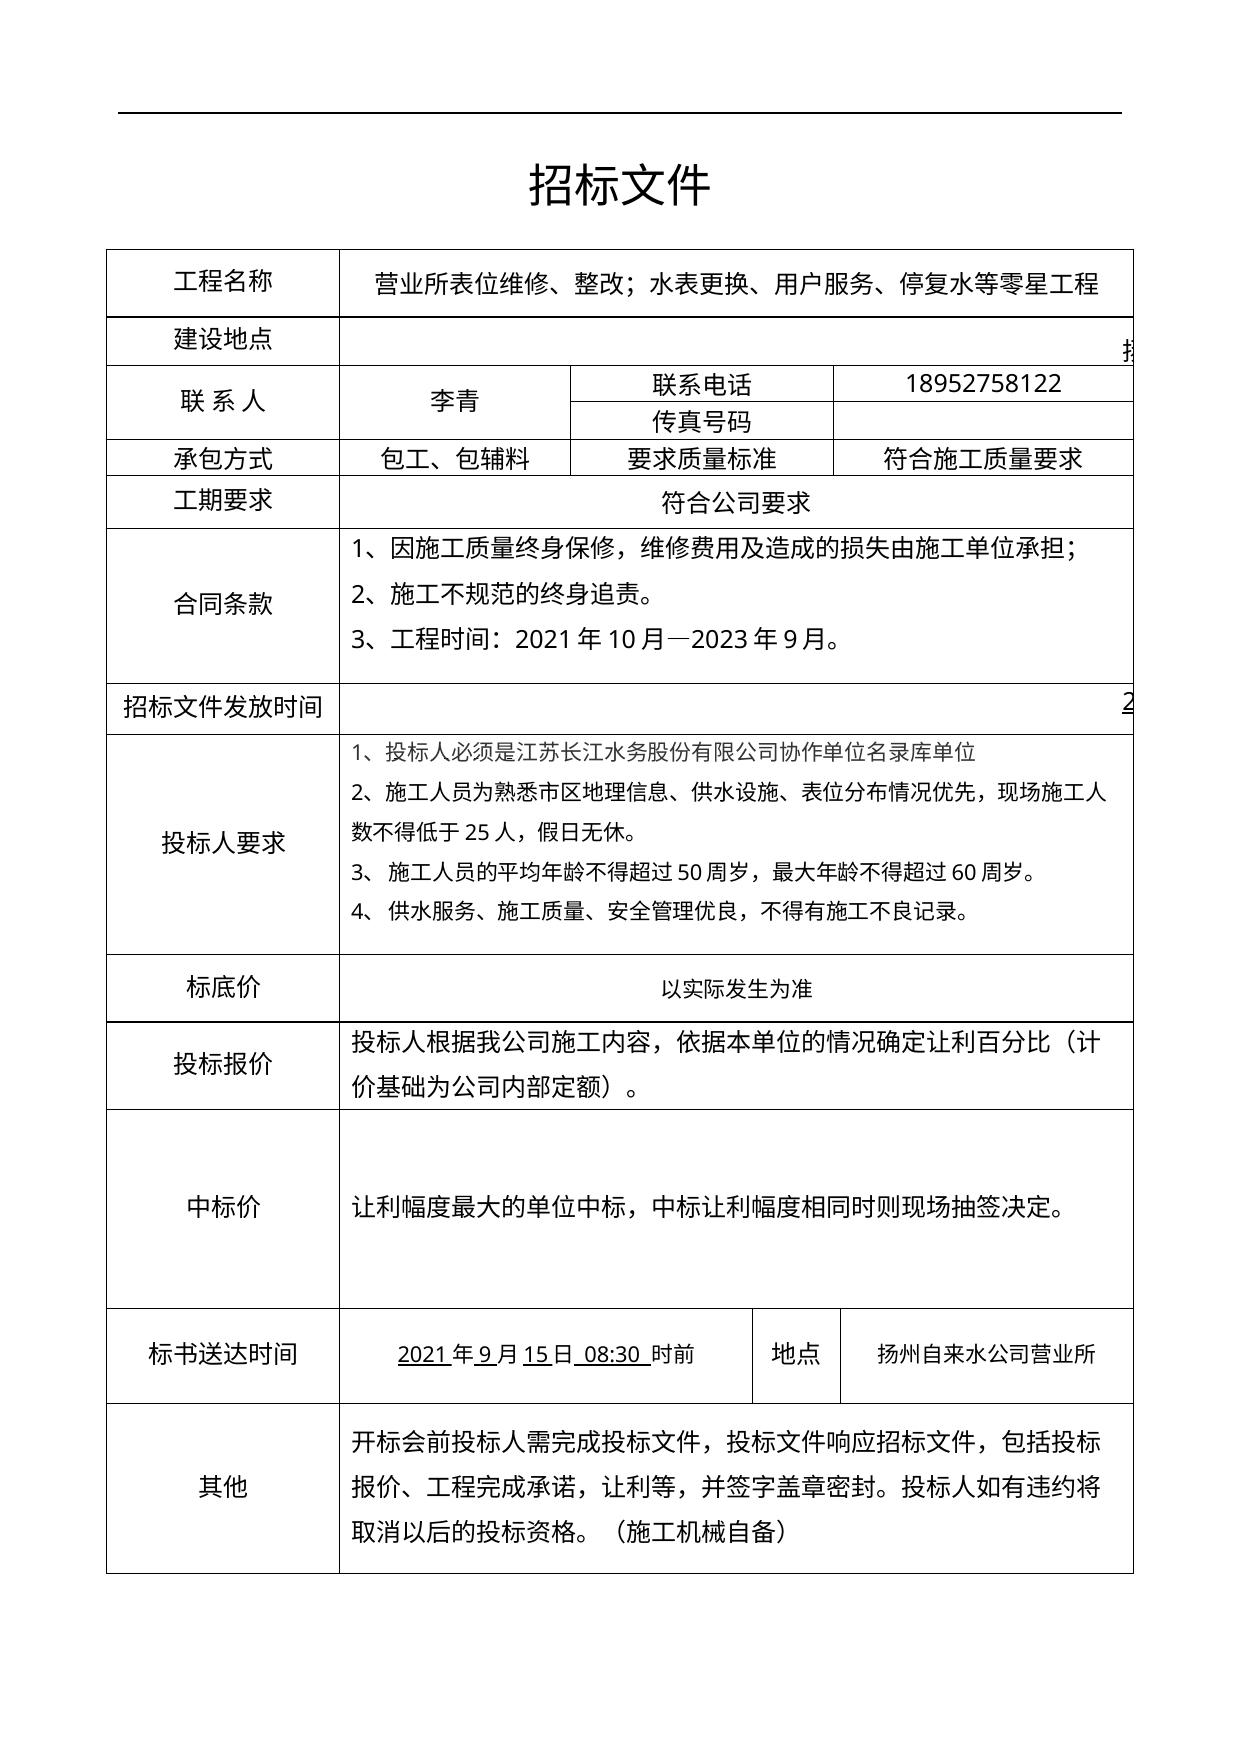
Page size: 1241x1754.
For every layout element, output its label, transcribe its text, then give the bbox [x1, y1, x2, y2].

table_cell 1、投标人必须是江苏长江水务股份有限公司协作单位名录库单位 2、施工人员为熟悉市区地理信息、供水设施、表位分布情况优先，现场施工人数不得低于25人，假日无休。 施工人员的平均年龄不得超过50周岁，最大年龄不得超过60周岁。 供水服务、施工质量、安全管理优良，不得有施工不良记录。 [340, 735, 1133, 954]
table_cell 5日 08:30 时前 [340, 1309, 752, 1403]
table_cell 承包方式 [107, 440, 339, 475]
table_cell 要求质量标准 [571, 440, 833, 475]
table_cell 投标人根据我公司施工内容，依据本单位的情况确定让利百分比（计价基础为公司内部定额）。 [340, 1023, 1133, 1108]
table_cell 地点 [753, 1309, 840, 1403]
table_cell [834, 402, 1133, 438]
table_cell 传真号码 [571, 402, 833, 438]
table_cell 包工、包辅料 [340, 440, 570, 475]
table_cell 日 [340, 684, 1133, 734]
table_header 营业所表位维修、整改；水表更换、用户服务、停复水等零星工程 [340, 250, 1133, 316]
table_cell 合同条款 [107, 529, 339, 682]
table_cell 扬州自来水公司营业所 [841, 1309, 1133, 1403]
table_cell 投标人要求 [107, 735, 339, 954]
table_cell 联 系 人 [107, 366, 339, 438]
table_cell 符合公司要求 [340, 476, 1133, 528]
table_cell 联系电话 [571, 366, 833, 401]
table_cell 招标文件发放时间 [107, 684, 339, 734]
table_cell 扬州市市区 [340, 318, 1133, 364]
table_cell 18952758122 [834, 366, 1133, 401]
table_cell 标底价 [107, 955, 339, 1021]
table_cell 李青 [340, 366, 570, 438]
table_cell 符合施工质量要求 [834, 440, 1133, 475]
table_cell 1、因施工质量终身保修，维修费用及造成的损失由施工单位承担； 2、施工不规范的终身追责。 3、工程时间：2021年10月—2023年9月。 [340, 529, 1133, 682]
table_cell 建设地点 [107, 318, 339, 364]
table_cell 让利幅度最大的单位中标，中标让利幅度相同时则现场抽签决定。 [340, 1110, 1133, 1308]
text 招标文件 [118, 149, 1122, 215]
table_cell 其他 [107, 1404, 339, 1573]
table_cell 以实际发生为准 [340, 955, 1133, 1021]
table_cell 开标会前投标人需完成投标文件，投标文件响应招标文件，包括投标报价、工程完成承诺，让利等，并签字盖章密封。投标人如有违约将取消以后的投标资格。（施工机械自备） [340, 1404, 1133, 1573]
table_cell 标书送达时间 [107, 1309, 339, 1403]
table_cell 中标价 [107, 1110, 339, 1308]
table_cell 投标报价 [107, 1023, 339, 1108]
table_cell 工期要求 [107, 476, 339, 528]
table_header 工程名称 [107, 250, 339, 316]
